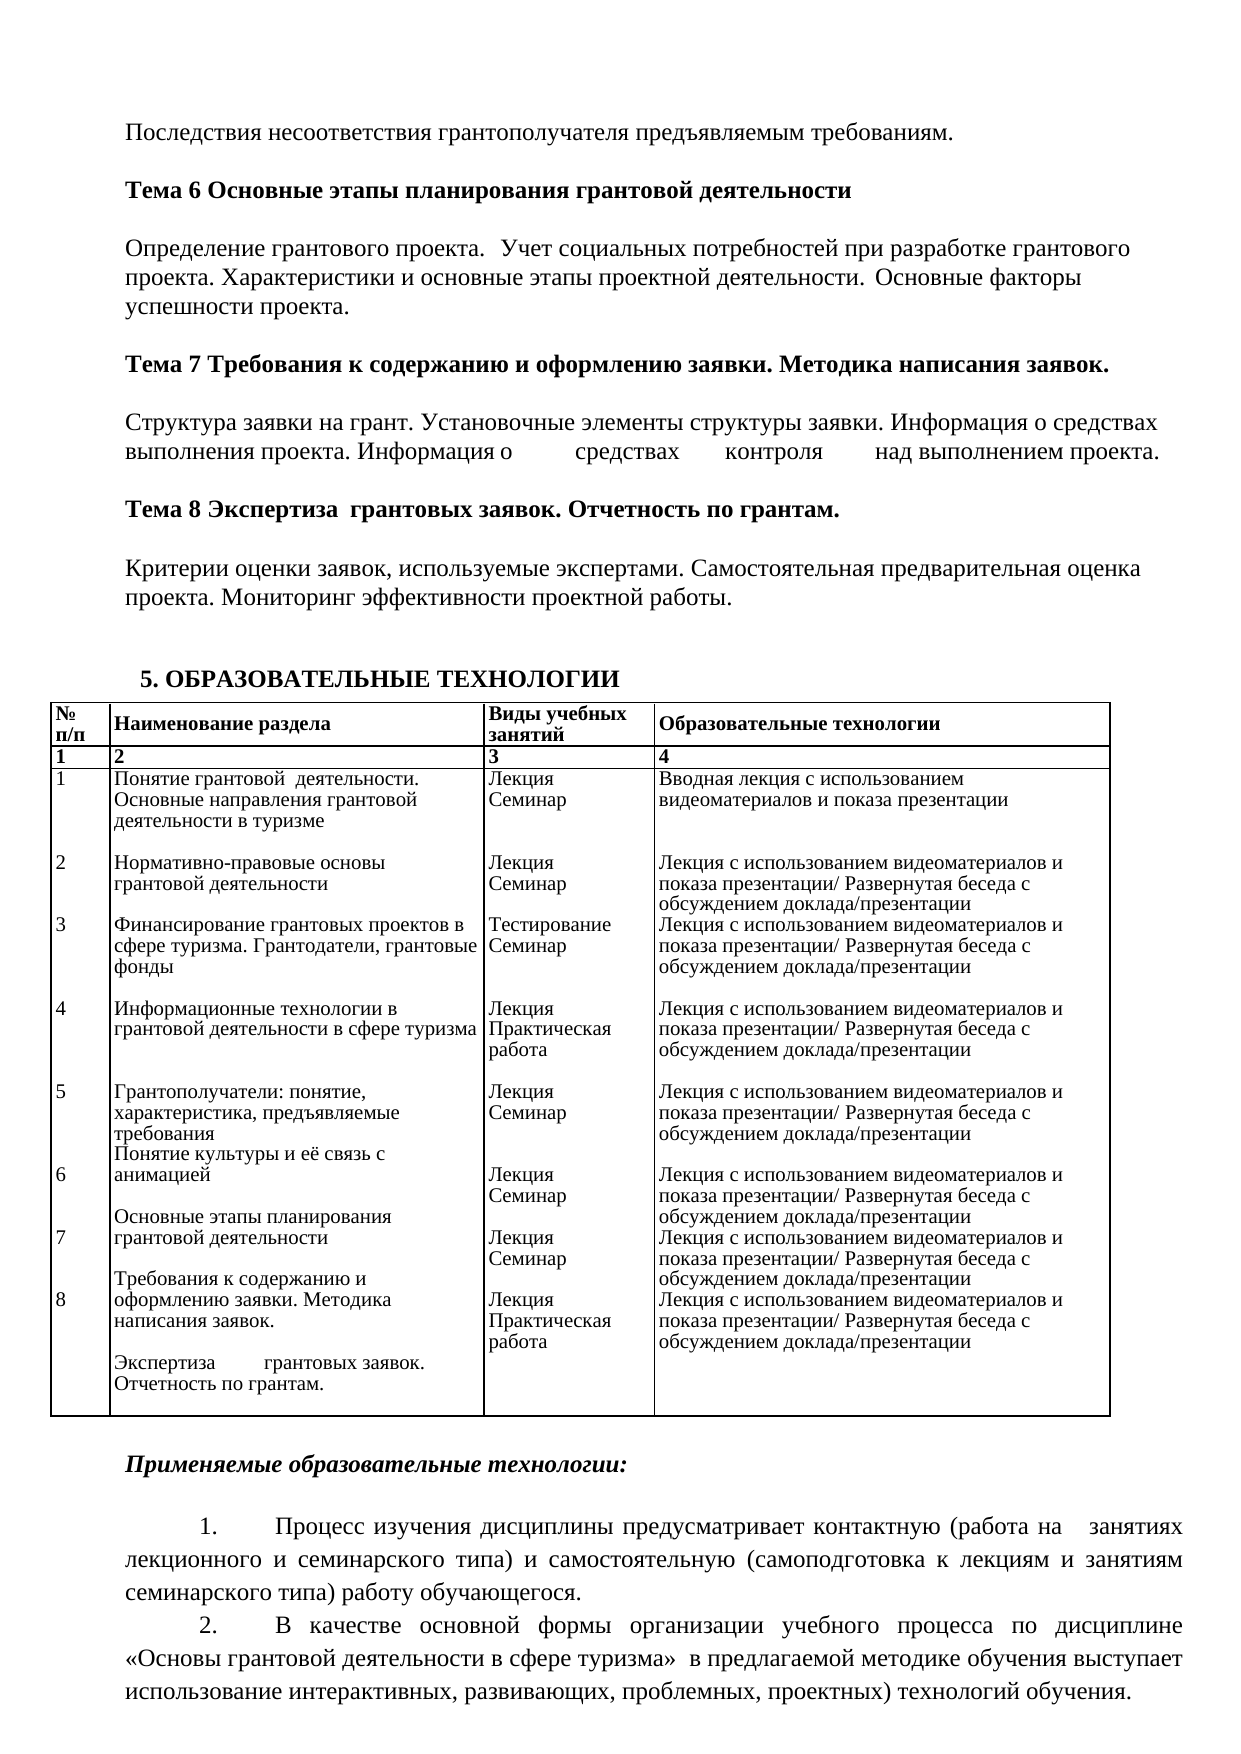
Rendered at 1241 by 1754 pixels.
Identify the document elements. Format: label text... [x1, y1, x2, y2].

table_header Виды учебных занятий [485, 703, 654, 745]
text Применяемые образовательные технологии: [125, 1449, 1184, 1478]
table_cell Вводная лекция с использованием видеоматериалов и показа презентации Лекция с использованием видеоматериалов и показа презентации/ Развернутая беседа с обсуждением доклада/презентации Лекция с использованием видеоматериалов и показа презентации/ Развернутая беседа с обсуждением доклада/презентации Лекция с использованием видеоматериалов и показа презентации/ Развернутая беседа с обсуждением доклада/презентации Лекция с использованием видеоматериалов и показа презентации/ Развернутая беседа с обсуждением доклада/презентации Лекция с использованием видеоматериалов и показа презентации/ Развернутая беседа с обсуждением доклада/презентации Лекция с использованием видеоматериалов и показа презентации/ Развернутая беседа с обсуждением доклада/презентации Лекция с использованием видеоматериалов и показа презентации/ Развернутая беседа с обсуждением доклада/презентации [655, 769, 1109, 1415]
text Тема 6 Основные этапы планирования грантовой деятельности [125, 175, 1184, 204]
list В качестве основной формы организации учебного процесса по дисциплине «Основы грантовой деятельности в сфере туризма» в предлагаемой методике обучения выступает использование интерактивных, развивающих, проблемных, проектных) технологий обучения. [125, 1610, 1184, 1705]
list Процесс изучения дисциплины предусматривает контактную (работа на занятиях лекционного и семинарского типа) и самостоятельную (самоподготовка к лекциям и занятиям семинарского типа) работу обучающегося. [125, 1511, 1184, 1606]
table_header Наименование раздела [111, 703, 484, 745]
text Тема 7 Требования к содержанию и оформлению заявки. Методика написания заявок. [125, 349, 1184, 378]
table_cell 1 [52, 747, 109, 767]
text Критерии оценки заявок, используемые экспертами. Самостоятельная предварительная оценка проекта. Мониторинг эффективности проектной работы. [125, 553, 1184, 610]
table_header Образовательные технологии [655, 703, 1109, 745]
table_cell Понятие грантовой деятельности. Основные направления грантовой деятельности в туризме Нормативно-правовые основы грантовой деятельности Финансирование грантовых проектов в сфере туризма. Грантодатели, грантовые фонды Информационные технологии в грантовой деятельности в сфере туризма Грантополучатели: понятие, характеристика, предъявляемые требования Понятие культуры и её связь с анимацией Основные этапы планирования грантовой деятельности Требования к содержанию и оформлению заявки. Методика написания заявок. Экспертиза грантовых заявок. Отчетность по грантам. [111, 769, 483, 1415]
text Тема 8 Экспертиза грантовых заявок. Отчетность по грантам. [125, 494, 1184, 523]
text 5. ОБРАЗОВАТЕЛЬНЫЕ ТЕХНОЛОГИИ [140, 664, 1046, 693]
table_cell Лекция Семинар Лекция Семинар Тестирование Семинар Лекция Практическая работа Лекция Семинар Лекция Семинар Лекция Семинар Лекция Практическая работа [485, 769, 654, 1415]
table_cell 3 [485, 747, 654, 767]
table_cell 4 [655, 747, 1109, 767]
table_cell 1 2 3 4 5 6 7 8 [52, 769, 109, 1415]
table_header № п/п [52, 703, 110, 745]
text Определение грантового проекта. Учет социальных потребностей при разработке грантового проекта. Характеристики и основные этапы проектной деятельности. Основные факторы успешности проекта. [125, 233, 1184, 319]
table_cell 2 [111, 747, 483, 767]
text Последствия несоответствия грантополучателя предъявляемым требованиям. [125, 117, 1184, 145]
text Структура заявки на грант. Установочные элементы структуры заявки. Информация о средствах выполнения проекта. Информация о средствах контроля над выполнением проекта. [125, 407, 1184, 465]
